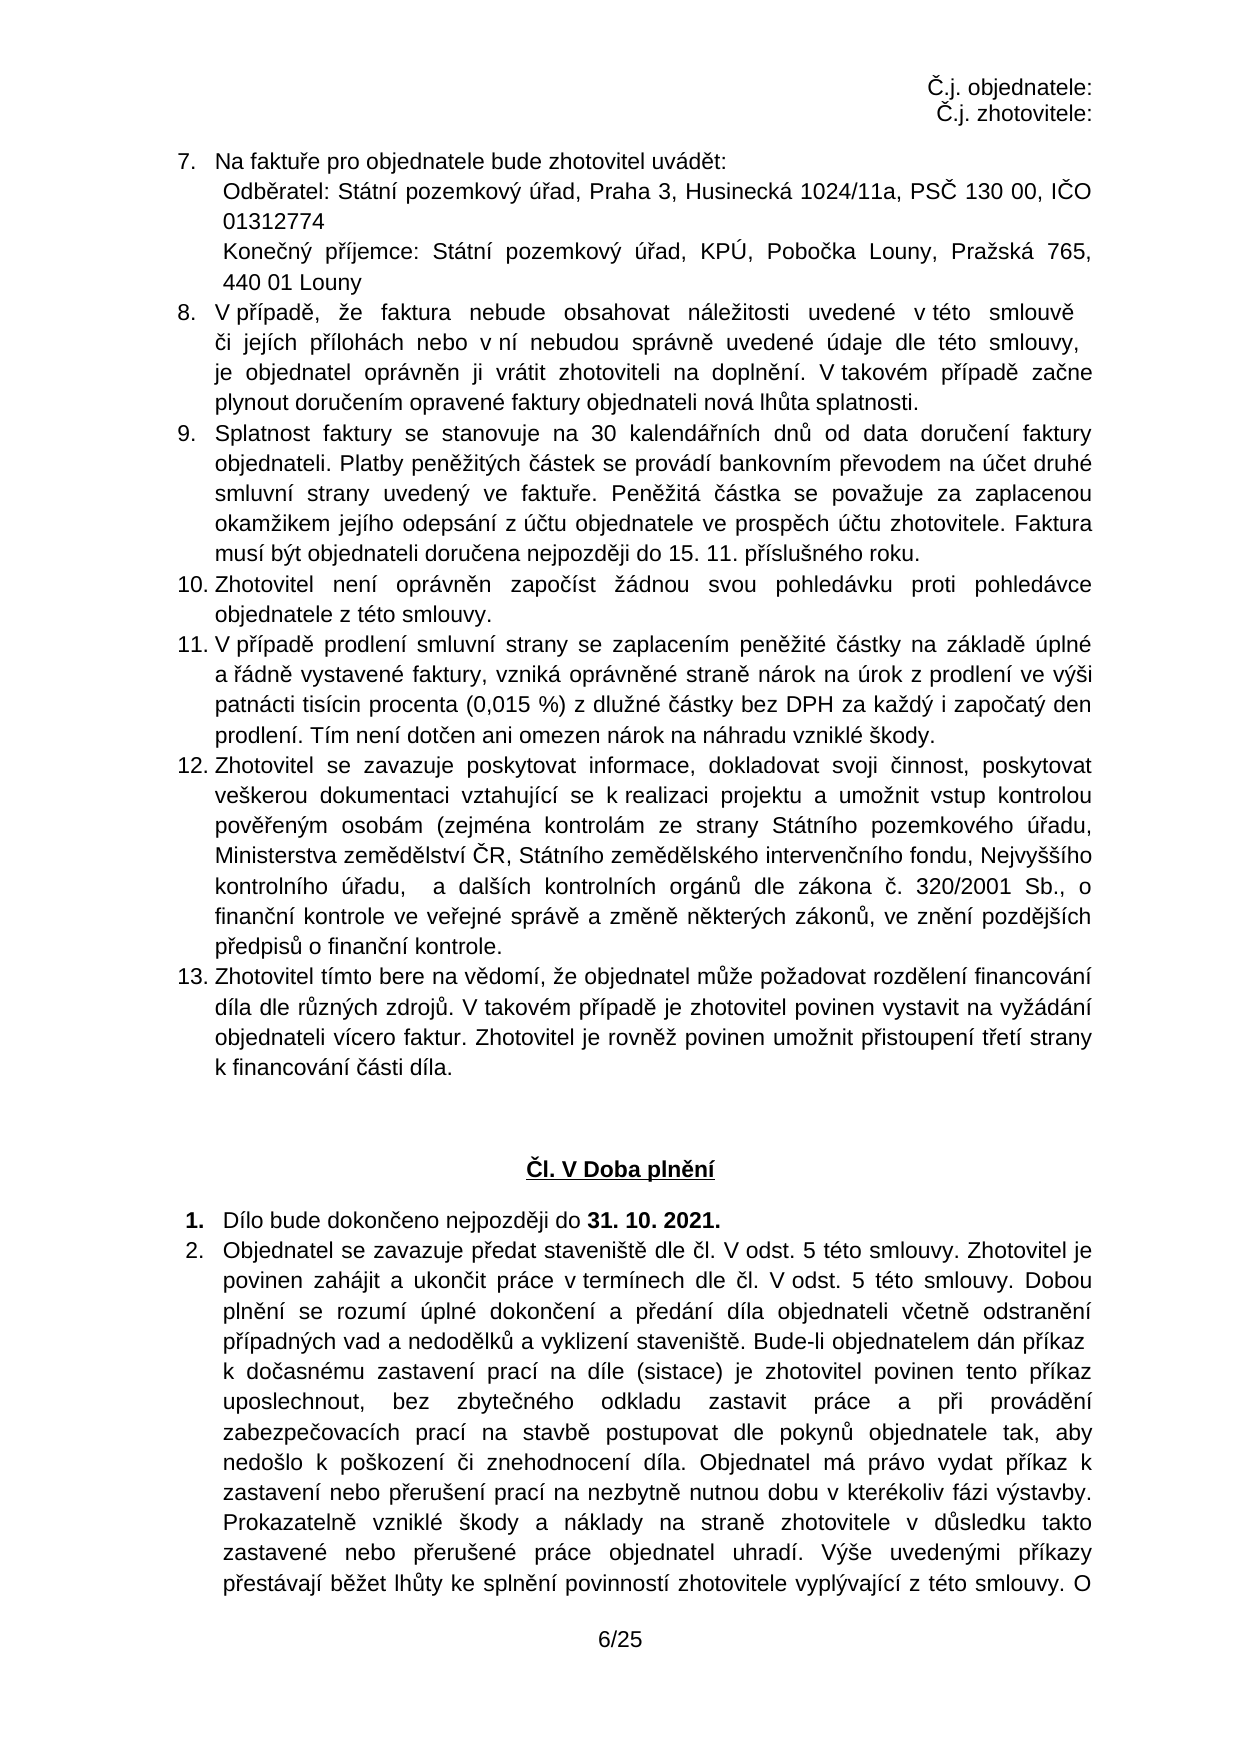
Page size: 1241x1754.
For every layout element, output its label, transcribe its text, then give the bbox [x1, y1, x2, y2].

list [185, 1237, 1093, 1596]
list Zhotovitel tímto bere na vědomí, že objednatel může požadovat rozdělení financování díla dle různých zdrojů. V takovém případě je zhotovitel povinen vystavit na vyžádání objednateli vícero faktur. Zhotovitel je rovněž povinen umožnit přistoupení třetí strany k financování části díla. [177, 963, 1093, 1080]
list Zhotovitel není oprávněn započíst žádnou svou pohledávku proti pohledávce objednatele z této smlouvy. [177, 571, 1093, 627]
list V případě, že faktura nebude obsahovat náležitosti uvedené v této smlouvě či jejích přílohách nebo v ní nebudou správně uvedené údaje dle této smlouvy, je objednatel oprávněn ji vrátit zhotoviteli na doplnění. V takovém případě začne plynout doručením opravené faktury objednateli nová lhůta splatnosti. [177, 299, 1093, 416]
list Splatnost faktury se stanovuje na 30 kalendářních dnů od data doručení faktury objednateli. Platby peněžitých částek se provádí bankovním převodem na účet druhé smluvní strany uvedený ve faktuře. Peněžitá částka se považuje za zaplacenou okamžikem jejího odepsání z účtu objednatele ve prospěch účtu zhotovitele. Faktura musí být objednateli doručena nejpozději do 15. 11. příslušného roku. [177, 419, 1093, 567]
list Na faktuře pro objednatele bude zhotovitel uvádět: [177, 148, 1093, 174]
list Konečný příjemce: Státní pozemkový úřad, KPÚ, Pobočka Louny, Pražská 765, 440 01 Louny [223, 238, 1093, 295]
list Zhotovitel se zavazuje poskytovat informace, dokladovat svoji činnost, poskytovat veškerou dokumentaci vztahující se k realizaci projektu a umožnit vstup kontrolou pověřeným osobám (zejména kontrolám ze strany Státního pozemkového úřadu, Ministerstva zemědělství ČR, Státního zemědělského intervenčního fondu, Nejvyššího kontrolního úřadu, a dalších kontrolních orgánů dle zákona č. 320/2001 Sb., o finanční kontrole ve veřejné správě a změně některých zákonů, ve znění pozdějších předpisů o finanční kontrole. [177, 752, 1093, 959]
list V případě prodlení smluvní strany se zaplacením peněžité částky na základě úplné a řádně vystavené faktury, vzniká oprávněné straně nárok na úrok z prodlení ve výši patnácti tisícin procenta (0,015 %) z dlužné částky bez DPH za každý i započatý den prodlení. Tím není dotčen ani omezen nárok na náhradu vzniklé škody. [177, 631, 1093, 748]
list Odběratel: Státní pozemkový úřad, Praha 3, Husinecká 1024/11a, PSČ 130 00, IČO 01312774 [223, 178, 1093, 234]
text Čl. V Doba plnění [148, 1156, 1093, 1182]
list Dílo bude dokončeno nejpozději do 31. 10. 2021. [185, 1207, 1093, 1233]
